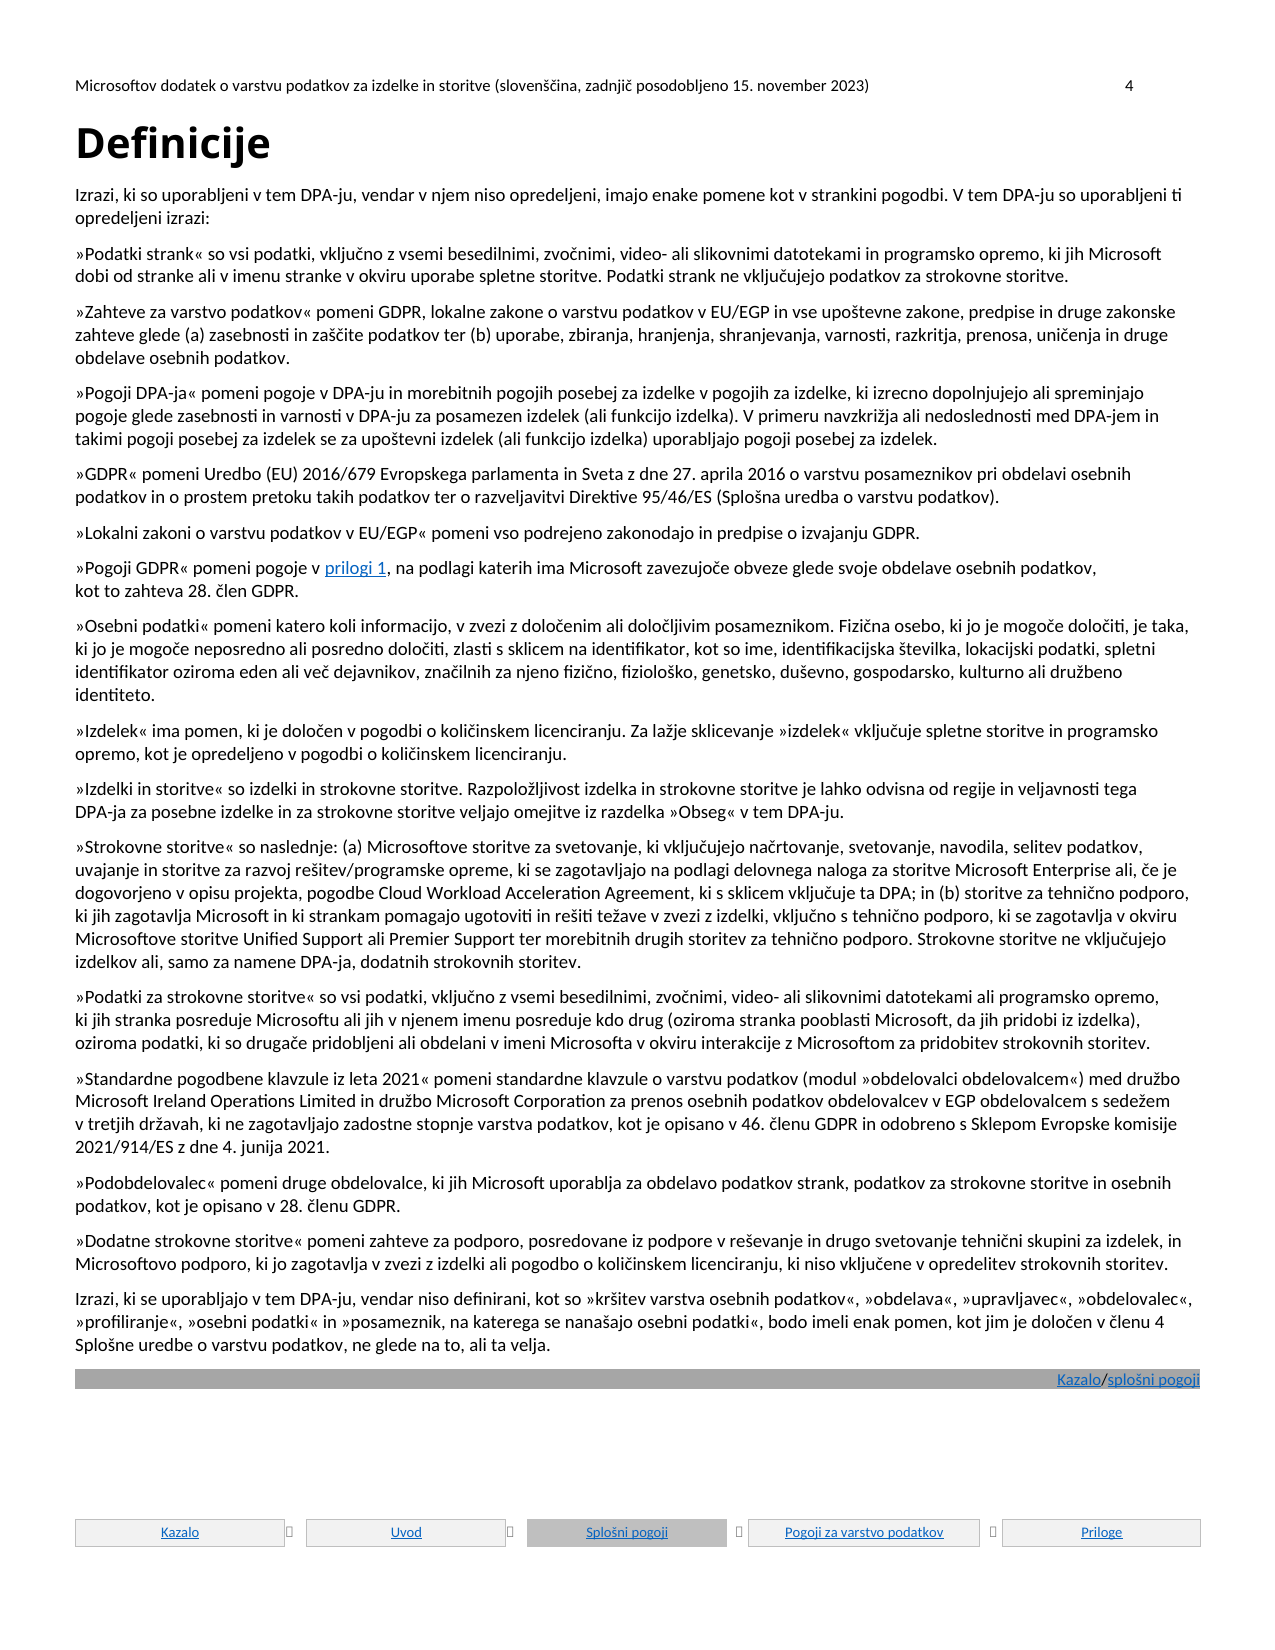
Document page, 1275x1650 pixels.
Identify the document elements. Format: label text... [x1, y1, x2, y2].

list »Lokalni zakoni o varstvu podatkov v EU/EGP« pomeni vso podrejeno zakonodajo in predpise o izvajanju GDPR. [75, 521, 1200, 544]
list »GDPR« pomeni Uredbo (EU) 2016/679 Evropskega parlamenta in Sveta z dne 27. aprila 2016 o varstvu posameznikov pri obdelavi osebnih podatkov in o prostem pretoku takih podatkov ter o razveljavitvi Direktive 95/46/ES (Splošna uredba o varstvu podatkov). [75, 462, 1200, 508]
list »Podobdelovalec« pomeni druge obdelovalce, ki jih Microsoft uporablja za obdelavo podatkov strank, podatkov za strokovne storitve in osebnih podatkov, kot je opisano v 28. členu GDPR. [75, 1171, 1200, 1217]
list Kazalo/splošni pogoji [75, 1369, 1200, 1389]
list »Osebni podatki« pomeni katero koli informacijo, v zvezi z določenim ali določljivim posameznikom. Fizična osebo, ki jo je mogoče določiti, je taka, ki jo je mogoče neposredno ali posredno določiti, zlasti s sklicem na identifikator, kot so ime, identifikacijska številka, lokacijski podatki, spletni identifikator oziroma eden ali več dejavnikov, značilnih za njeno fizično, fiziološko, genetsko, duševno, gospodarsko, kulturno ali družbeno identiteto. [75, 614, 1200, 706]
list »Podatki za strokovne storitve« so vsi podatki, vključno z vsemi besedilnimi, zvočnimi, video- ali slikovnimi datotekami ali programsko opremo, ki jih stranka posreduje Microsoftu ali jih v njenem imenu posreduje kdo drug (oziroma stranka pooblasti Microsoft, da jih pridobi iz izdelka), oziroma podatki, ki so drugače pridobljeni ali obdelani v imeni Microsofta v okviru interakcije z Microsoftom za pridobitev strokovnih storitev. [75, 985, 1200, 1054]
list »Izdelek« ima pomen, ki je določen v pogodbi o količinskem licenciranju. Za lažje sklicevanje »izdelek« vključuje spletne storitve in programsko opremo, kot je opredeljeno v pogodbi o količinskem licenciranju. [75, 719, 1200, 764]
list Izrazi, ki so uporabljeni v tem DPA-ju, vendar v njem niso opredeljeni, imajo enake pomene kot v strankini pogodbi. V tem DPA-ju so uporabljeni ti opredeljeni izrazi: [75, 183, 1200, 229]
list Izrazi, ki se uporabljajo v tem DPA-ju, vendar niso definirani, kot so »kršitev varstva osebnih podatkov«, »obdelava«, »upravljavec«, »obdelovalec«, »profiliranje«, »osebni podatki« in »posameznik, na katerega se nanašajo osebni podatki«, bodo imeli enak pomen, kot jim je določen v členu 4 Splošne uredbe o varstvu podatkov, ne glede na to, ali ta velja. [75, 1287, 1200, 1356]
list »Dodatne strokovne storitve« pomeni zahteve za podporo, posredovane iz podpore v reševanje in drugo svetovanje tehnični skupini za izdelek, in Microsoftovo podporo, ki jo zagotavlja v zvezi z izdelki ali pogodbo o količinskem licenciranju, ki niso vključene v opredelitev strokovnih storitev. [75, 1229, 1200, 1275]
list »Podatki strank« so vsi podatki, vključno z vsemi besedilnimi, zvočnimi, video- ali slikovnimi datotekami in programsko opremo, ki jih Microsoft dobi od stranke ali v imenu stranke v okviru uporabe spletne storitve. Podatki strank ne vključujejo podatkov za strokovne storitve. [75, 242, 1200, 287]
list »Zahteve za varstvo podatkov« pomeni GDPR, lokalne zakone o varstvu podatkov v EU/EGP in vse upoštevne zakone, predpise in druge zakonske zahteve glede (a) zasebnosti in zaščite podatkov ter (b) uporabe, zbiranja, hranjenja, shranjevanja, varnosti, razkritja, prenosa, uničenja in druge obdelave osebnih podatkov. [75, 300, 1200, 369]
list »Standardne pogodbene klavzule iz leta 2021« pomeni standardne klavzule o varstvu podatkov (modul »obdelovalci obdelovalcem«) med družbo Microsoft Ireland Operations Limited in družbo Microsoft Corporation za prenos osebnih podatkov obdelovalcev v EGP obdelovalcem s sedežem v tretjih državah, ki ne zagotavljajo zadostne stopnje varstva podatkov, kot je opisano v 46. členu GDPR in odobreno s Sklepom Evropske komisije 2021/914/ES z dne 4. junija 2021. [75, 1067, 1200, 1158]
list »Pogoji GDPR« pomeni pogoje v prilogi 1, na podlagi katerih ima Microsoft zavezujoče obveze glede svoje obdelave osebnih podatkov, kot to zahteva 28. člen GDPR. [75, 556, 1200, 602]
list »Izdelki in storitve« so izdelki in strokovne storitve. Razpoložljivost izdelka in strokovne storitve je lahko odvisna od regije in veljavnosti tega DPA-ja za posebne izdelke in za strokovne storitve veljajo omejitve iz razdelka »Obseg« v tem DPA-ju. [75, 777, 1200, 823]
list »Strokovne storitve« so naslednje: (a) Microsoftove storitve za svetovanje, ki vključujejo načrtovanje, svetovanje, navodila, selitev podatkov, uvajanje in storitve za razvoj rešitev/programske opreme, ki se zagotavljajo na podlagi delovnega naloga za storitve Microsoft Enterprise ali, če je dogovorjeno v opisu projekta, pogodbe Cloud Workload Acceleration Agreement, ki s sklicem vključuje ta DPA; in (b) storitve za tehnično podporo, ki jih zagotavlja Microsoft in ki strankam pomagajo ugotoviti in rešiti težave v zvezi z izdelki, vključno s tehnično podporo, ki se zagotavlja v okviru Microsoftove storitve Unified Support ali Premier Support ter morebitnih drugih storitev za tehnično podporo. Strokovne storitve ne vključujejo izdelkov ali, samo za namene DPA-ja, dodatnih strokovnih storitev. [75, 835, 1200, 973]
list »Pogoji DPA-ja« pomeni pogoje v DPA-ju in morebitnih pogojih posebej za izdelke v pogojih za izdelke, ki izrecno dopolnjujejo ali spreminjajo pogoje glede zasebnosti in varnosti v DPA-ju za posamezen izdelek (ali funkcijo izdelka). V primeru navzkrižja ali nedoslednosti med DPA-jem in takimi pogoji posebej za izdelek se za upoštevni izdelek (ali funkcijo izdelka) uporabljajo pogoji posebej za izdelek. [75, 381, 1200, 450]
subtitle Definicije [75, 114, 1200, 171]
